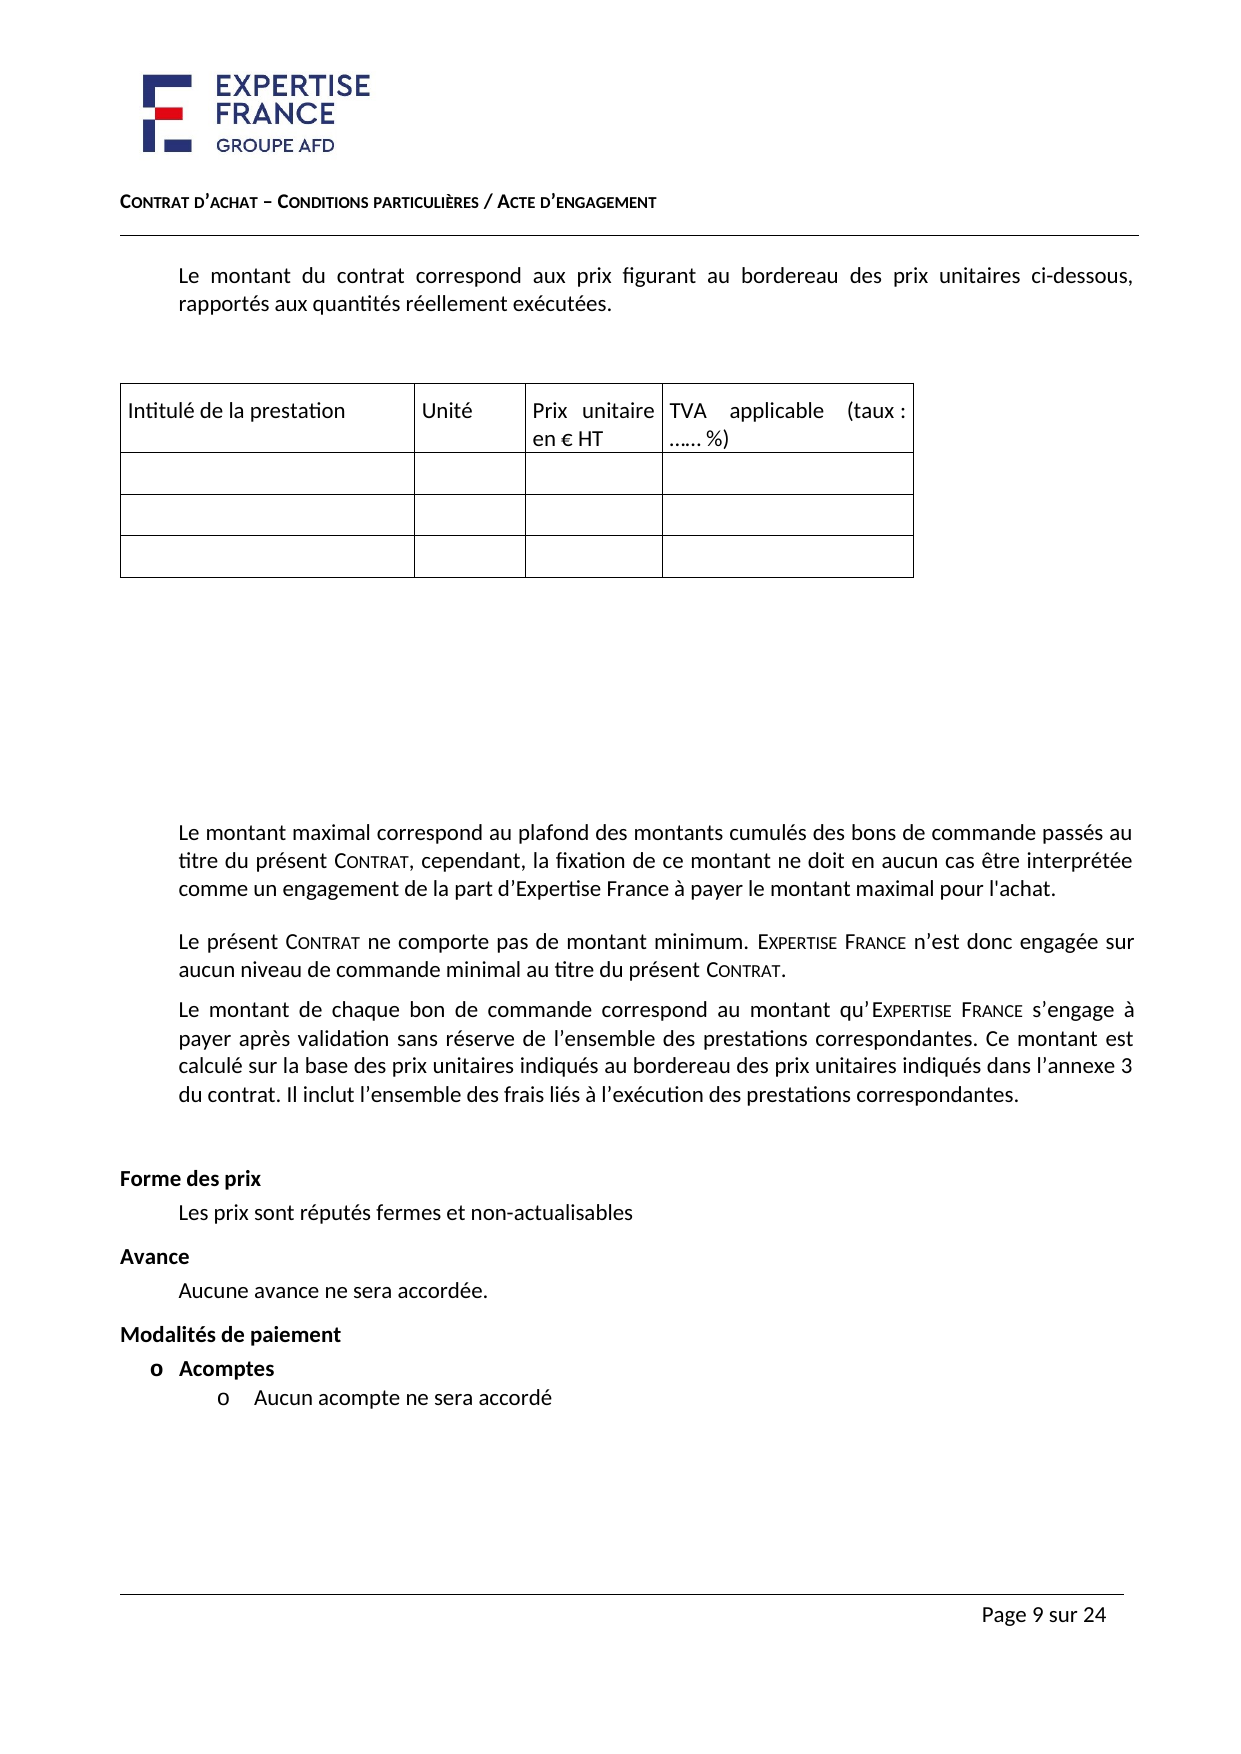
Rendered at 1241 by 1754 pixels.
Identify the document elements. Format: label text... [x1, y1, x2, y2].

table_cell [526, 453, 662, 494]
table_cell [663, 495, 913, 535]
table_cell [526, 536, 662, 577]
list Acomptes [149, 1354, 1135, 1383]
list Le montant maximal correspond au plafond des montants cumulés des bons de commande passés au titre du présent Contrat, cependant, la fixation de ce montant ne doit en aucun cas être interprétée comme un engagement de la part d’Expertise France à payer le montant maximal pour l'achat. [178, 818, 1135, 902]
list Le montant du contrat correspond aux prix figurant au bordereau des prix unitaires ci-dessous, rapportés aux quantités réellement exécutées. [178, 261, 1135, 317]
table_header Unité [415, 384, 525, 452]
table_cell [663, 536, 913, 577]
table_cell [663, 453, 913, 494]
table_cell [121, 495, 414, 535]
table_header Intitulé de la prestation [121, 384, 414, 452]
list Le présent Contrat ne comporte pas de montant minimum. Expertise France n’est donc engagée sur aucun niveau de commande minimal au titre du présent Contrat. [178, 927, 1135, 983]
table_cell [415, 536, 525, 577]
list Aucune avance ne sera accordée. [178, 1276, 1135, 1304]
table_cell [121, 536, 414, 577]
list Aucun acompte ne sera accordé [216, 1383, 1135, 1413]
subtitle Avance [120, 1239, 1135, 1270]
picture [120, 41, 397, 183]
table_header TVA applicable (taux : …… %) [663, 384, 913, 452]
subtitle Modalités de paiement [120, 1317, 1135, 1348]
table_header Prix unitaire en € HT [526, 384, 662, 452]
table_cell [526, 495, 662, 535]
table_cell [415, 495, 525, 535]
table_cell [415, 453, 525, 494]
list Les prix sont réputés fermes et non-actualisables [178, 1198, 1135, 1226]
list Le montant de chaque bon de commande correspond au montant qu’Expertise France s’engage à payer après validation sans réserve de l’ensemble des prestations correspondantes. Ce montant est calculé sur la base des prix unitaires indiqués au bordereau des prix unitaires indiqués dans l’annexe 3 du contrat. Il inclut l’ensemble des frais liés à l’exécution des prestations correspondantes. [178, 996, 1135, 1108]
subtitle Forme des prix [120, 1161, 1135, 1192]
table_cell [121, 453, 414, 494]
